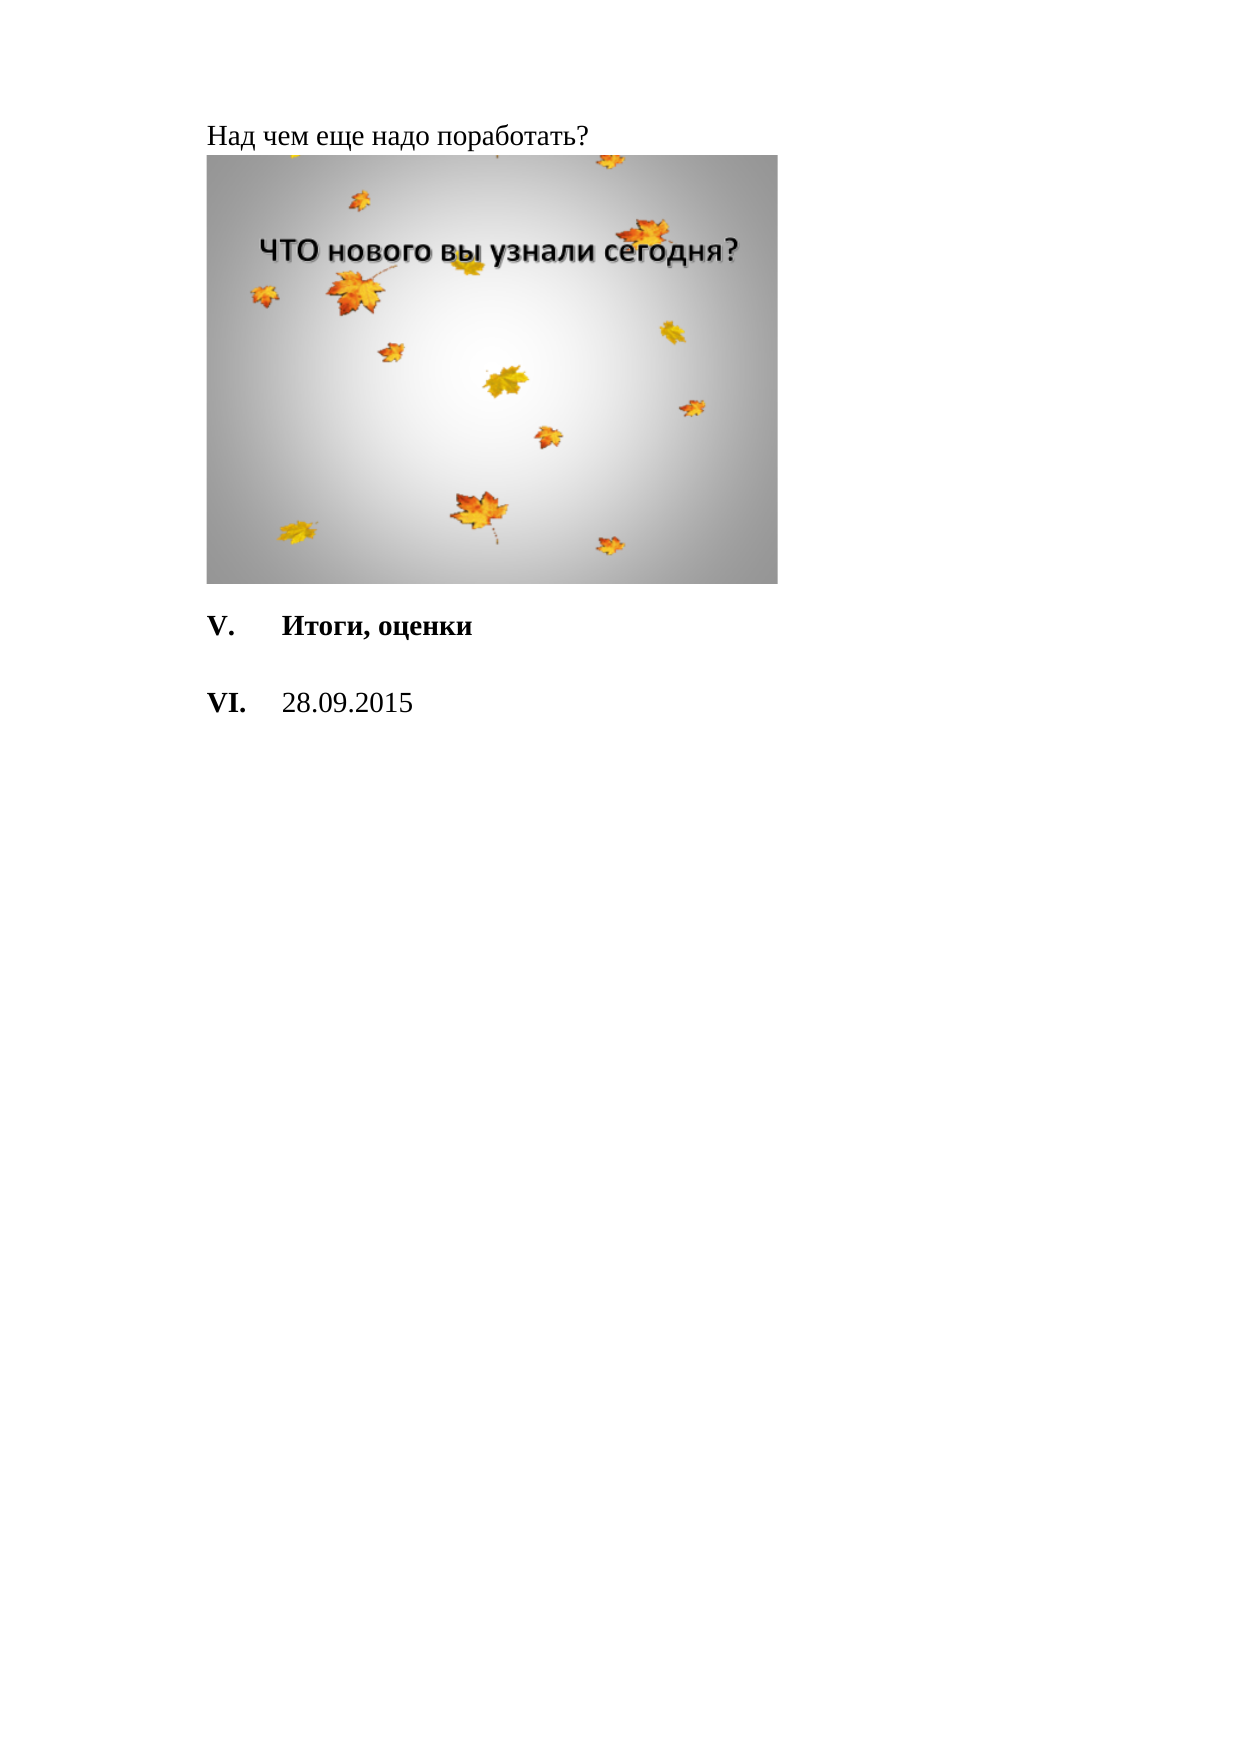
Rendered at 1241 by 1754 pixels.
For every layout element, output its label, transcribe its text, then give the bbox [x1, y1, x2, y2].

picture [206, 155, 778, 584]
list Итоги, оценки [207, 608, 1152, 642]
list 28.09.2015 [207, 685, 1152, 719]
